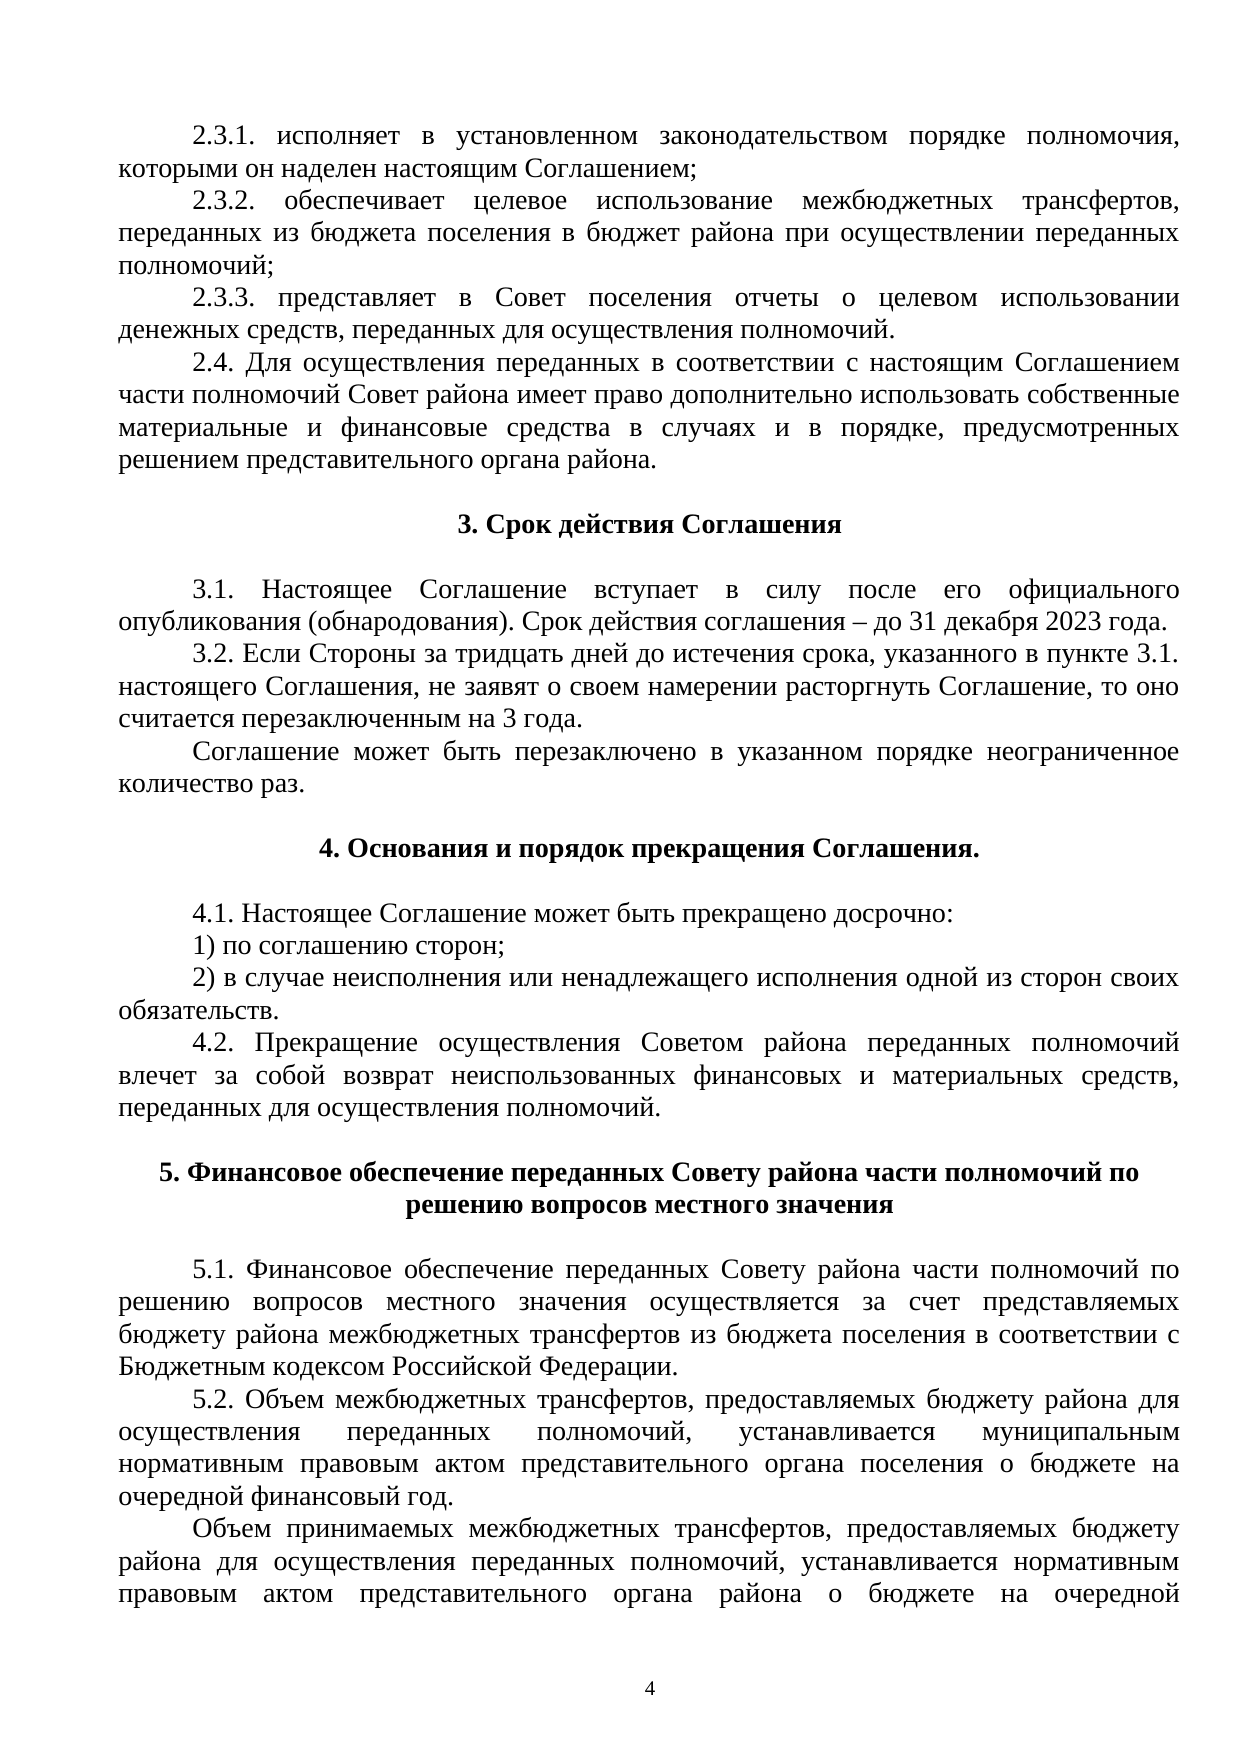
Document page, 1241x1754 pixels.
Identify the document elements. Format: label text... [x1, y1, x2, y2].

text 4. Основания и порядок прекращения Соглашения. [118, 831, 1181, 863]
text 2.3.2. обеспечивает целевое использование межбюджетных трансфертов, переданных из бюджета поселения в бюджет района при осуществлении переданных полномочий; [118, 183, 1181, 280]
text 2) в случае неисполнения или ненадлежащего исполнения одной из сторон своих обязательств. [118, 961, 1181, 1025]
text 2.4. Для осуществления переданных в соответствии с настоящим Соглашением части полномочий Совет района имеет право дополнительно использовать собственные материальные и финансовые средства в случаях и в порядке, предусмотренных решением представительного органа района. [118, 345, 1181, 474]
text 1) по соглашению сторон; [118, 928, 1181, 961]
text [118, 1511, 1181, 1608]
text 5.1. Финансовое обеспечение переданных Совету района части полномочий по решению вопросов местного значения осуществляется за счет представляемых бюджету района межбюджетных трансфертов из бюджета поселения в соответствии с Бюджетным кодексом Российской Федерации. [118, 1252, 1181, 1382]
text 2.3.1. исполняет в установленном законодательством порядке полномочия, которыми он наделен настоящим Соглашением; [118, 118, 1181, 183]
text 5. Финансовое обеспечение переданных Совету района части полномочий по решению вопросов местного значения [118, 1155, 1181, 1220]
text 2.3.3. представляет в Совет поселения отчеты о целевом использовании денежных средств, переданных для осуществления полномочий. [118, 280, 1181, 345]
text 5.2. Объем межбюджетных трансфертов, предоставляемых бюджету района для осуществления переданных полномочий, устанавливается муниципальным нормативным правовым актом представительного органа поселения о бюджете на очередной финансовый год. [118, 1382, 1181, 1511]
text 3. Срок действия Соглашения [118, 507, 1181, 539]
text 4.2. Прекращение осуществления Советом района переданных полномочий влечет за собой возврат неиспользованных финансовых и материальных средств, переданных для осуществления полномочий. [118, 1025, 1181, 1122]
text 3.2. Если Стороны за тридцать дней до истечения срока, указанного в пункте 3.1. настоящего Соглашения, не заявят о своем намерении расторгнуть Соглашение, то оно считается перезаключенным на 3 года. [118, 637, 1181, 734]
text Соглашение может быть перезаключено в указанном порядке неограниченное количество раз. [118, 734, 1181, 798]
text 4.1. Настоящее Соглашение может быть прекращено досрочно: [118, 896, 1181, 928]
text 3.1. Настоящее Соглашение вступает в силу после его официального опубликования (обнародования). Срок действия соглашения – до 31 декабря 2023 года. [118, 572, 1181, 637]
